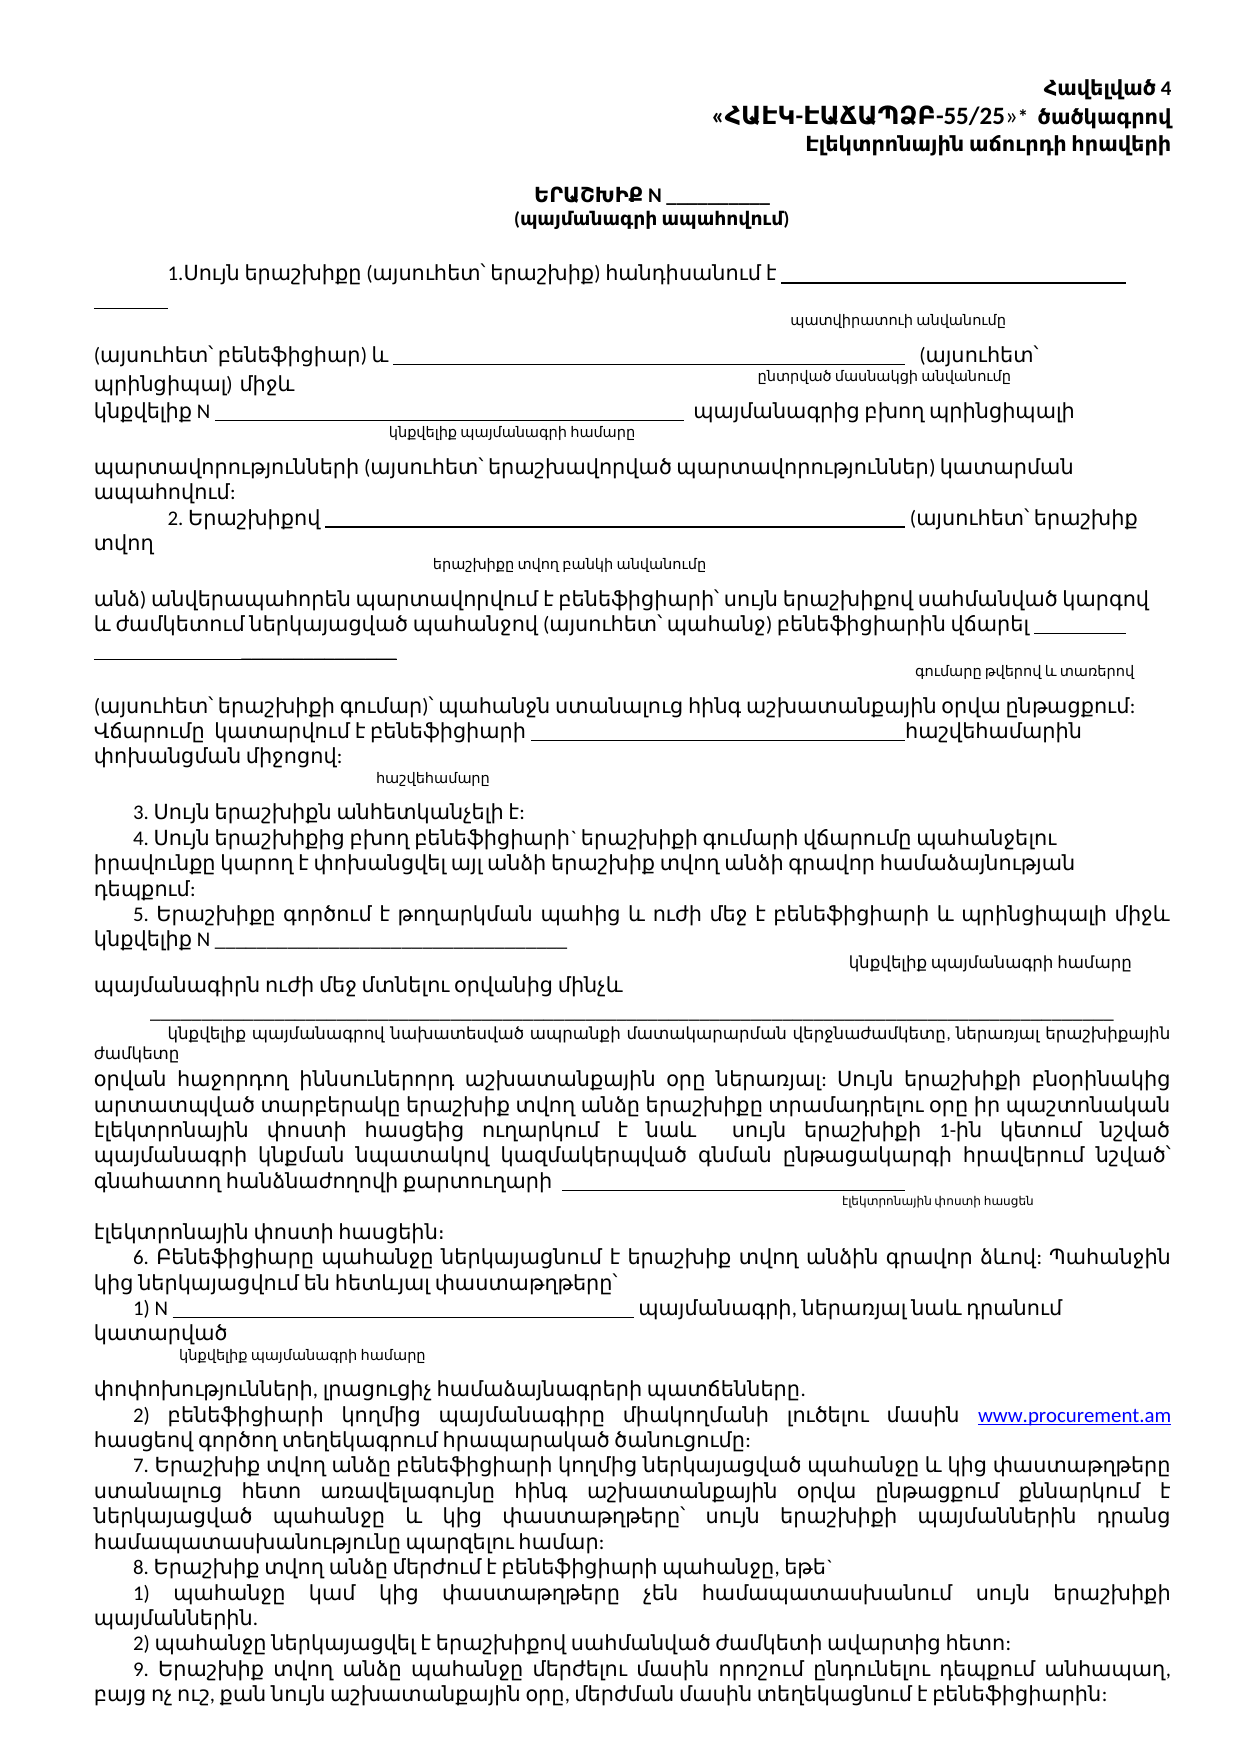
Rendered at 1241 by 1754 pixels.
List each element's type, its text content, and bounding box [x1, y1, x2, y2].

text կնքվելիք պայմանագրի համարը [94, 423, 1171, 454]
text ԵՐԱՇԽԻՔ N __________ [94, 182, 1171, 207]
text 1) պահանջը կամ կից փաստաթղթերը չեն համապատասխանում սույն երաշխիքի պայմաններին. [94, 1580, 1171, 1631]
text 4. Սույն երաշխիքից բխող բենեֆիցիարի` երաշխիքի գումարի վճարումը պահանջելու իրավունքը կարող է փոխանցվել այլ անձի երաշխիք տվող անձի գրավոր համաձայնության դեպքում: [94, 825, 1171, 901]
text 6. Բենեֆիցիարը պահանջը ներկայացնում է երաշխիք տվող անձին գրավոր ձևով: Պահանջին կից ներկայացվում են հետևյալ փաստաթղթերը՝ [94, 1244, 1171, 1295]
text կնքվելիք պայմանագրի համարը [610, 952, 1171, 972]
text անձ) անվերապահորեն պարտավորվում է բենեֆիցիարի՝ սույն երաշխիքով սահմանված կարգով և ժամկետում ներկայացված պահանջով (այսուհետ՝ պահանջ) բենեֆիցիարին վճարել _______________ [94, 586, 1171, 662]
text փոփոխությունների, լրացուցիչ համաձայնագրերի պատճենները. [94, 1376, 1171, 1402]
text (պայմանագրի ապահովում) [94, 207, 1171, 230]
text 1) N պայմանագրի, ներառյալ նաև դրանում կատարված [94, 1295, 1171, 1346]
text 5. Երաշխիքը գործում է թողարկման պահից և ուժի մեջ է բենեֆիցիարի և պրինցիպալի միջև կնքվելիք N __________________________________ [94, 901, 1171, 952]
text էլեկտրոնային փոստի հասցեին։ [94, 1219, 1171, 1244]
text «ՀԱԷԿ-ԷԱՃԱՊՁԲ-55/25»* ծածկագրով [94, 100, 1171, 131]
text 2) բենեֆիցիարի կողմից պայմանագիրը միակողմանի լուծելու մասին www.procurement.am հասցեով գործող տեղեկագրում հրապարակած ծանուցումը: [94, 1402, 1171, 1453]
text 8. Երաշխիք տվող անձը մերժում է բենեֆիցիարի պահանջը, եթե` [94, 1554, 1171, 1580]
text 3. Սույն երաշխիքն անհետկանչելի է: [94, 799, 1171, 825]
text 1.Սույն երաշխիքը (այսուհետ՝ երաշխիք) հանդիսանում է [94, 261, 1171, 311]
text Էլեկտրոնային աճուրդի հրավերի [94, 131, 1171, 156]
list _____________________________________________________________________________________________ [94, 998, 1171, 1023]
text Հավելված 4 [94, 75, 1171, 100]
list պայմանագիրն ուժի մեջ մտնելու օրվանից մինչև [94, 972, 1171, 998]
text կնքվելիք պայմանագրի համարը [94, 1346, 1171, 1376]
text էլեկտրոնային փոստի հասցեն [94, 1193, 1171, 1219]
text օրվան հաջորդող իննսուներորդ աշխատանքային օրը ներառյալ: Սույն երաշխիքի բնօրինակից արտատպված տարբերակը երաշխիք տվող անձը երաշխիքը տրամադրելու օրը իր պաշտոնական էլեկտրոնային փոստի հասցեից ուղարկում է նաև սույն երաշխիքի 1-ին կետում նշված պայմանագրի կնքման նպատակով կազմակերպված գնման ընթացակարգի հրավերում նշված՝ գնահատող հանձնաժողովի քարտուղարի [94, 1066, 1171, 1193]
text 2) պահանջը ներկայացվել է երաշխիքով սահմանված ժամկետի ավարտից հետո: [94, 1631, 1171, 1656]
text երաշխիքը տվող բանկի անվանումը [94, 556, 1171, 586]
text գումարը թվերով և տառերով [831, 662, 1171, 693]
text պատվիրատուի անվանումը [684, 311, 1171, 342]
text հաշվեհամարը [94, 769, 1171, 799]
text (այսուհետ՝ երաշխիքի գումար)՝ պահանջն ստանալուց հինգ աշխատանքային օրվա ընթացքում: Վճարումը կատարվում է բենեֆիցիարի հաշվեհամարին փոխանցման միջոցով: [94, 693, 1171, 769]
text (այսուհետ՝ բենեֆիցիար) և (այսուհետ՝ պրինցիպալ) միջև ընտրված մասնակցի անվանումը [94, 342, 1171, 398]
text կնքվելիք N պայմանագրից բխող պրինցիպալի [94, 398, 1171, 423]
list կնքվելիք պայմանագրով նախատեսված ապրանքի մատակարարման վերջնաժամկետը, ներառյալ երաշխիքային ժամկետը [94, 1023, 1171, 1064]
text 9. Երաշխիք տվող անձը պահանջը մերժելու մասին որոշում ընդունելու դեպքում անհապաղ, բայց ոչ ուշ, քան նույն աշխատանքային օրը, մերժման մասին տեղեկացնում է բենեֆիցիարին: [94, 1656, 1171, 1707]
text 2. Երաշխիքով (այսուհետ՝ երաշխիք տվող [94, 505, 1171, 556]
text 7. Երաշխիք տվող անձը բենեֆիցիարի կողմից ներկայացված պահանջը և կից փաստաթղթերը ստանալուց հետո առավելագույնը հինգ աշխատանքային օրվա ընթացքում քննարկում է ներկայացված պահանջը և կից փաստաթղթերը՝ սույն երաշխիքի պայմաններին դրանց համապատասխանությունը պարզելու համար: [94, 1453, 1171, 1554]
text պարտավորությունների (այսուհետ՝ երաշխավորված պարտավորություններ) կատարման ապահովում: [94, 454, 1171, 505]
